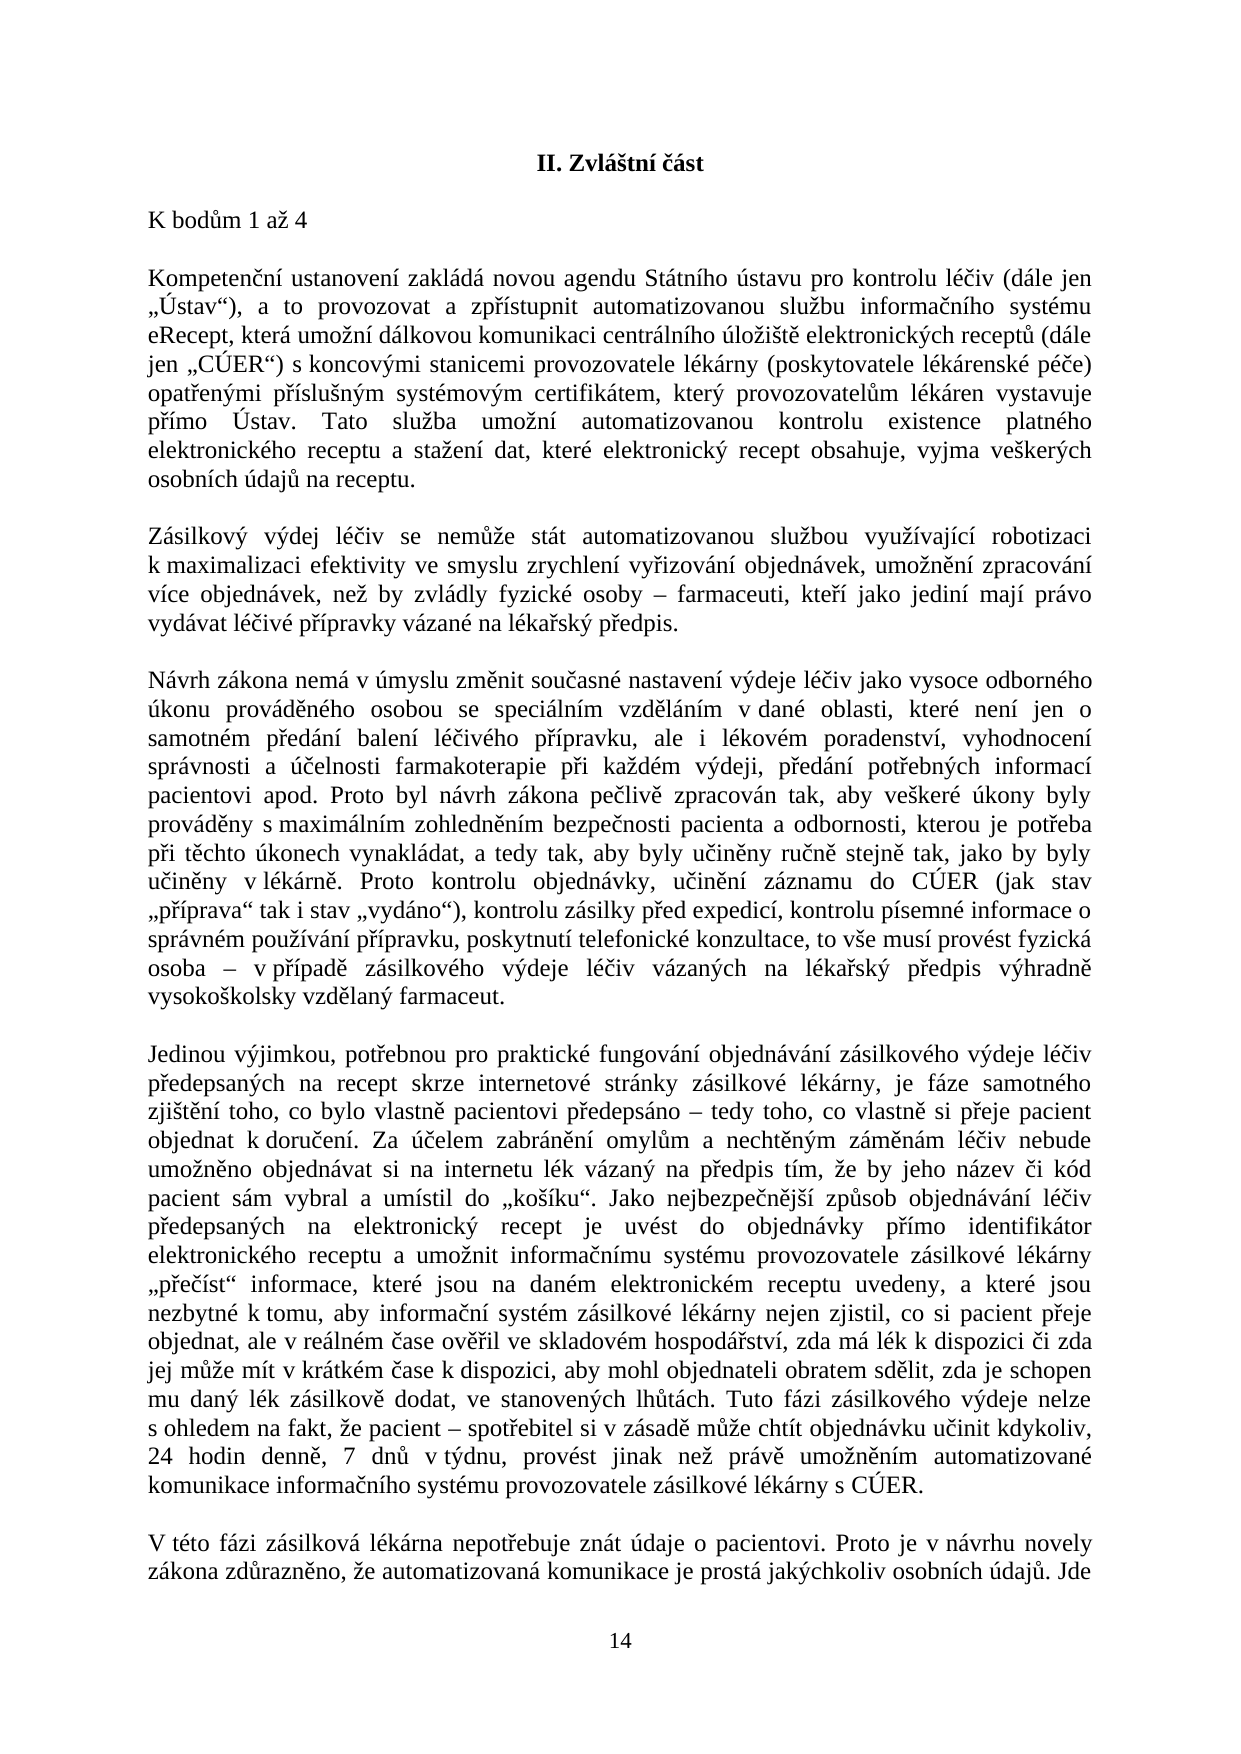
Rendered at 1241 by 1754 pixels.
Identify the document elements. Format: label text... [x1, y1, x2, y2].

text Kompetenční ustanovení zakládá novou agendu Státního ústavu pro kontrolu léčiv (dále jen „Ústav“), a to provozovat a zpřístupnit automatizovanou službu informačního systému eRecept, která umožní dálkovou komunikaci centrálního úložiště elektronických receptů (dále jen „CÚER“) s koncovými stanicemi provozovatele lékárny (poskytovatele lékárenské péče) opatřenými příslušným systémovým certifikátem, který provozovatelům lékáren vystavuje přímo Ústav. Tato služba umožní automatizovanou kontrolu existence platného elektronického receptu a stažení dat, které elektronický recept obsahuje, vyjma veškerých osobních údajů na receptu. [148, 263, 1092, 493]
text Návrh zákona nemá v úmyslu změnit současné nastavení výdeje léčiv jako vysoce odborného úkonu prováděného osobou se speciálním vzděláním v dané oblasti, které není jen o samotném předání balení léčivého přípravku, ale i lékovém poradenství, vyhodnocení správnosti a účelnosti farmakoterapie při každém výdeji, předání potřebných informací pacientovi apod. Proto byl návrh zákona pečlivě zpracován tak, aby veškeré úkony byly prováděny s maximálním zohledněním bezpečnosti pacienta a odbornosti, kterou je potřeba při těchto úkonech vynakládat, a tedy tak, aby byly učiněny ručně stejně tak, jako by byly učiněny v lékárně. Proto kontrolu objednávky, učinění záznamu do CÚER (jak stav „příprava“ tak i stav „vydáno“), kontrolu zásilky před expedicí, kontrolu písemné informace o správném používání přípravku, poskytnutí telefonické konzultace, to vše musí provést fyzická osoba – v případě zásilkového výdeje léčiv vázaných na lékařský předpis výhradně vysokoškolsky vzdělaný farmaceut. [148, 665, 1092, 1010]
text Jedinou výjimkou, potřebnou pro praktické fungování objednávání zásilkového výdeje léčiv předepsaných na recept skrze internetové stránky zásilkové lékárny, je fáze samotného zjištění toho, co bylo vlastně pacientovi předepsáno – tedy toho, co vlastně si přeje pacient objednat k doručení. Za účelem zabránění omylům a nechtěným záměnám léčiv nebude umožněno objednávat si na internetu lék vázaný na předpis tím, že by jeho název či kód pacient sám vybral a umístil do „košíku“. Jako nejbezpečnější způsob objednávání léčiv předepsaných na elektronický recept je uvést do objednávky přímo identifikátor elektronického receptu a umožnit informačnímu systému provozovatele zásilkové lékárny „přečíst“ informace, které jsou na daném elektronickém receptu uvedeny, a které jsou nezbytné k tomu, aby informační systém zásilkové lékárny nejen zjistil, co si pacient přeje objednat, ale v reálném čase ověřil ve skladovém hospodářství, zda má lék k dispozici či zda jej může mít v krátkém čase k dispozici, aby mohl objednateli obratem sdělit, zda je schopen mu daný lék zásilkově dodat, ve stanovených lhůtách. Tuto fázi zásilkového výdeje nelze s ohledem na fakt, že pacient – spotřebitel si v zásadě může chtít objednávku učinit kdykoliv, 24 hodin denně, 7 dnů v týdnu, provést jinak než právě umožněním automatizované komunikace informačního systému provozovatele zásilkové lékárny s CÚER. [148, 1039, 1092, 1499]
text Zásilkový výdej léčiv se nemůže stát automatizovanou službou využívající robotizaci k maximalizaci efektivity ve smyslu zrychlení vyřizování objednávek, umožnění zpracování více objednávek, než by zvládly fyzické osoby – farmaceuti, kteří jako jediní mají právo vydávat léčivé přípravky vázané na lékařský předpis. [148, 521, 1092, 636]
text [148, 1528, 1092, 1585]
text II. Zvláštní část [148, 148, 1092, 176]
text K bodům 1 až 4 [148, 205, 1092, 234]
